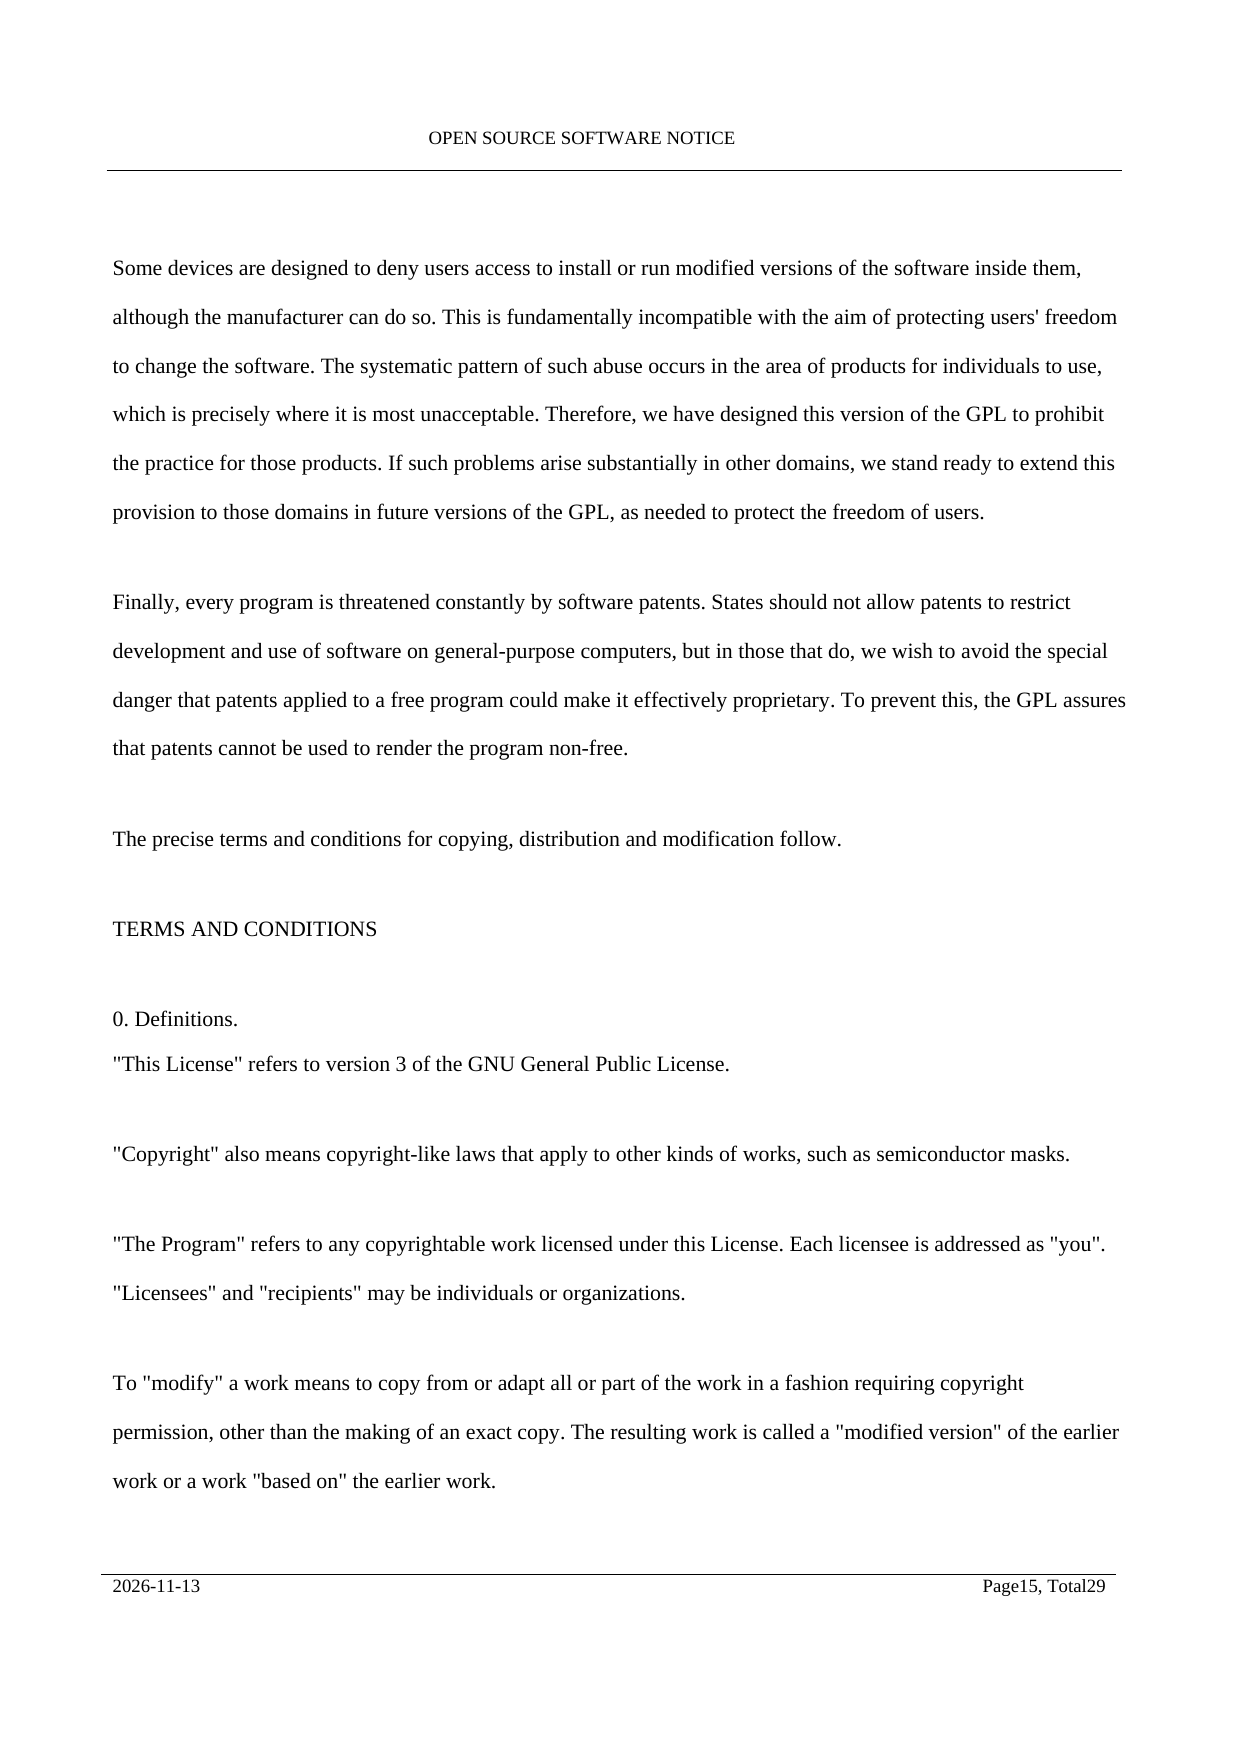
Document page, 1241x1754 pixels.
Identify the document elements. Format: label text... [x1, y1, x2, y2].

text "This License" refers to version 3 of the GNU General Public License. [112, 1047, 1128, 1080]
text The precise terms and conditions for copying, distribution and modification follow. [112, 822, 1128, 854]
text "Copyright" also means copyright-like laws that apply to other kinds of works, such as semiconductor masks. [112, 1138, 1128, 1170]
text To "modify" a work means to copy from or adapt all or part of the work in a fashion requiring copyright permission, other than the making of an exact copy. The resulting work is called a "modified version" of the earlier work or a work "based on" the earlier work. [112, 1367, 1128, 1497]
text "The Program" refers to any copyrightable work licensed under this License. Each licensee is addressed as "you". "Licensees" and "recipients" may be individuals or organizations. [112, 1228, 1128, 1309]
text 0. Definitions. [112, 1002, 1128, 1035]
text Finally, every program is threatened constantly by software patents. States should not allow patents to restrict development and use of software on general-purpose computers, but in those that do, we wish to avoid the special danger that patents applied to a free program could make it effectively proprietary. To prevent this, the GPL assures that patents cannot be used to render the program non-free. [112, 585, 1128, 764]
text TERMS AND CONDITIONS [112, 912, 1128, 944]
text Some devices are designed to deny users access to install or run modified versions of the software inside them, although the manufacturer can do so. This is fundamentally incompatible with the aim of protecting users' freedom to change the software. The systematic pattern of such abuse occurs in the area of products for individuals to use, which is precisely where it is most unacceptable. Therefore, we have designed this version of the GPL to prohibit the practice for those products. If such problems arise substantially in other domains, we stand ready to extend this provision to those domains in future versions of the GPL, as needed to protect the freedom of users. [112, 251, 1128, 528]
